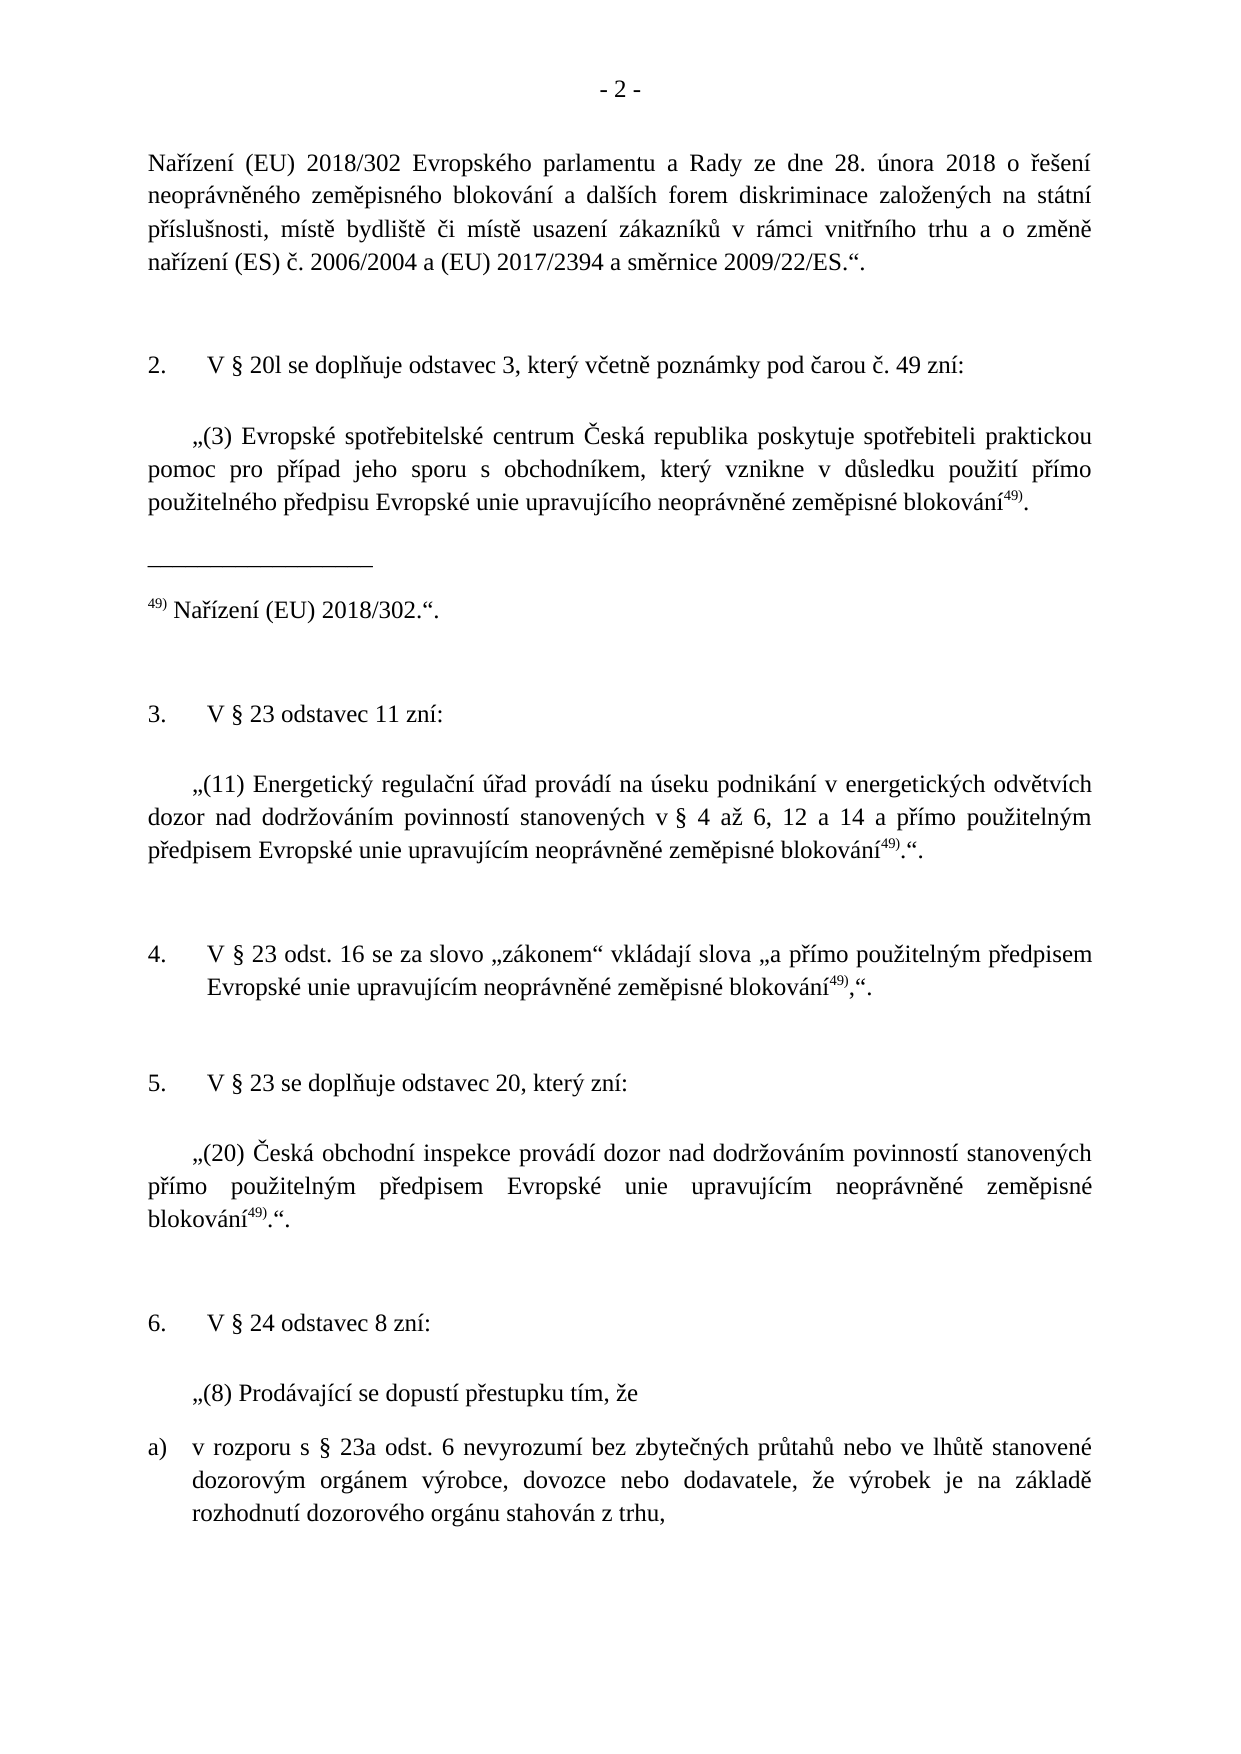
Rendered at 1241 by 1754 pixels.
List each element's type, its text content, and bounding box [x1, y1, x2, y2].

text V § 20l se doplňuje odstavec 3, který včetně poznámky pod čarou č. 49 zní: [148, 351, 1093, 379]
text V § 24 odstavec 8 zní: [148, 1308, 1093, 1337]
text „(3) Evropské spotřebitelské centrum Česká republika poskytuje spotřebiteli praktickou pomoc pro případ jeho sporu s obchodníkem, který vznikne v důsledku použití přímo použitelného předpisu Evropské unie upravujícího neoprávněné zeměpisné blokování49). [148, 421, 1093, 516]
text __________________ [148, 541, 1093, 570]
text V § 23 odst. 16 se za slovo „zákonem“ vkládají slova „a přímo použitelným předpisem Evropské unie upravujícím neoprávněné zeměpisné blokování49),“. [148, 939, 1093, 1001]
text „(11) Energetický regulační úřad provádí na úseku podnikání v energetických odvětvích dozor nad dodržováním povinností stanovených v § 4 až 6, 12 a 14 a přímo použitelným předpisem Evropské unie upravujícím neoprávněné zeměpisné blokování49).“. [148, 769, 1093, 864]
text v rozporu s § 23a odst. 6 nevyrozumí bez zbytečných průtahů nebo ve lhůtě stanovené dozorovým orgánem výrobce, dovozce nebo dodavatele, že výrobek je na základě rozhodnutí dozorového orgánu stahován z trhu, [148, 1432, 1093, 1527]
text 49) Nařízení (EU) 2018/302.“. [148, 595, 1093, 623]
text „(20) Česká obchodní inspekce provádí dozor nad dodržováním povinností stanovených přímo použitelným předpisem Evropské unie upravujícím neoprávněné zeměpisné blokování49).“. [148, 1138, 1093, 1233]
text „(8) Prodávající se dopustí přestupku tím, že [148, 1378, 1093, 1407]
text V § 23 odstavec 11 zní: [148, 699, 1093, 727]
text Nařízení (EU) 2018/302 Evropského parlamentu a Rady ze dne 28. února 2018 o řešení neoprávněného zeměpisného blokování a dalších forem diskriminace založených na státní příslušnosti, místě bydliště či místě usazení zákazníků v rámci vnitřního trhu a o změně nařízení (ES) č. 2006/2004 a (EU) 2017/2394 a směrnice 2009/22/ES.“. [148, 148, 1093, 275]
text V § 23 se doplňuje odstavec 20, který zní: [148, 1068, 1093, 1096]
